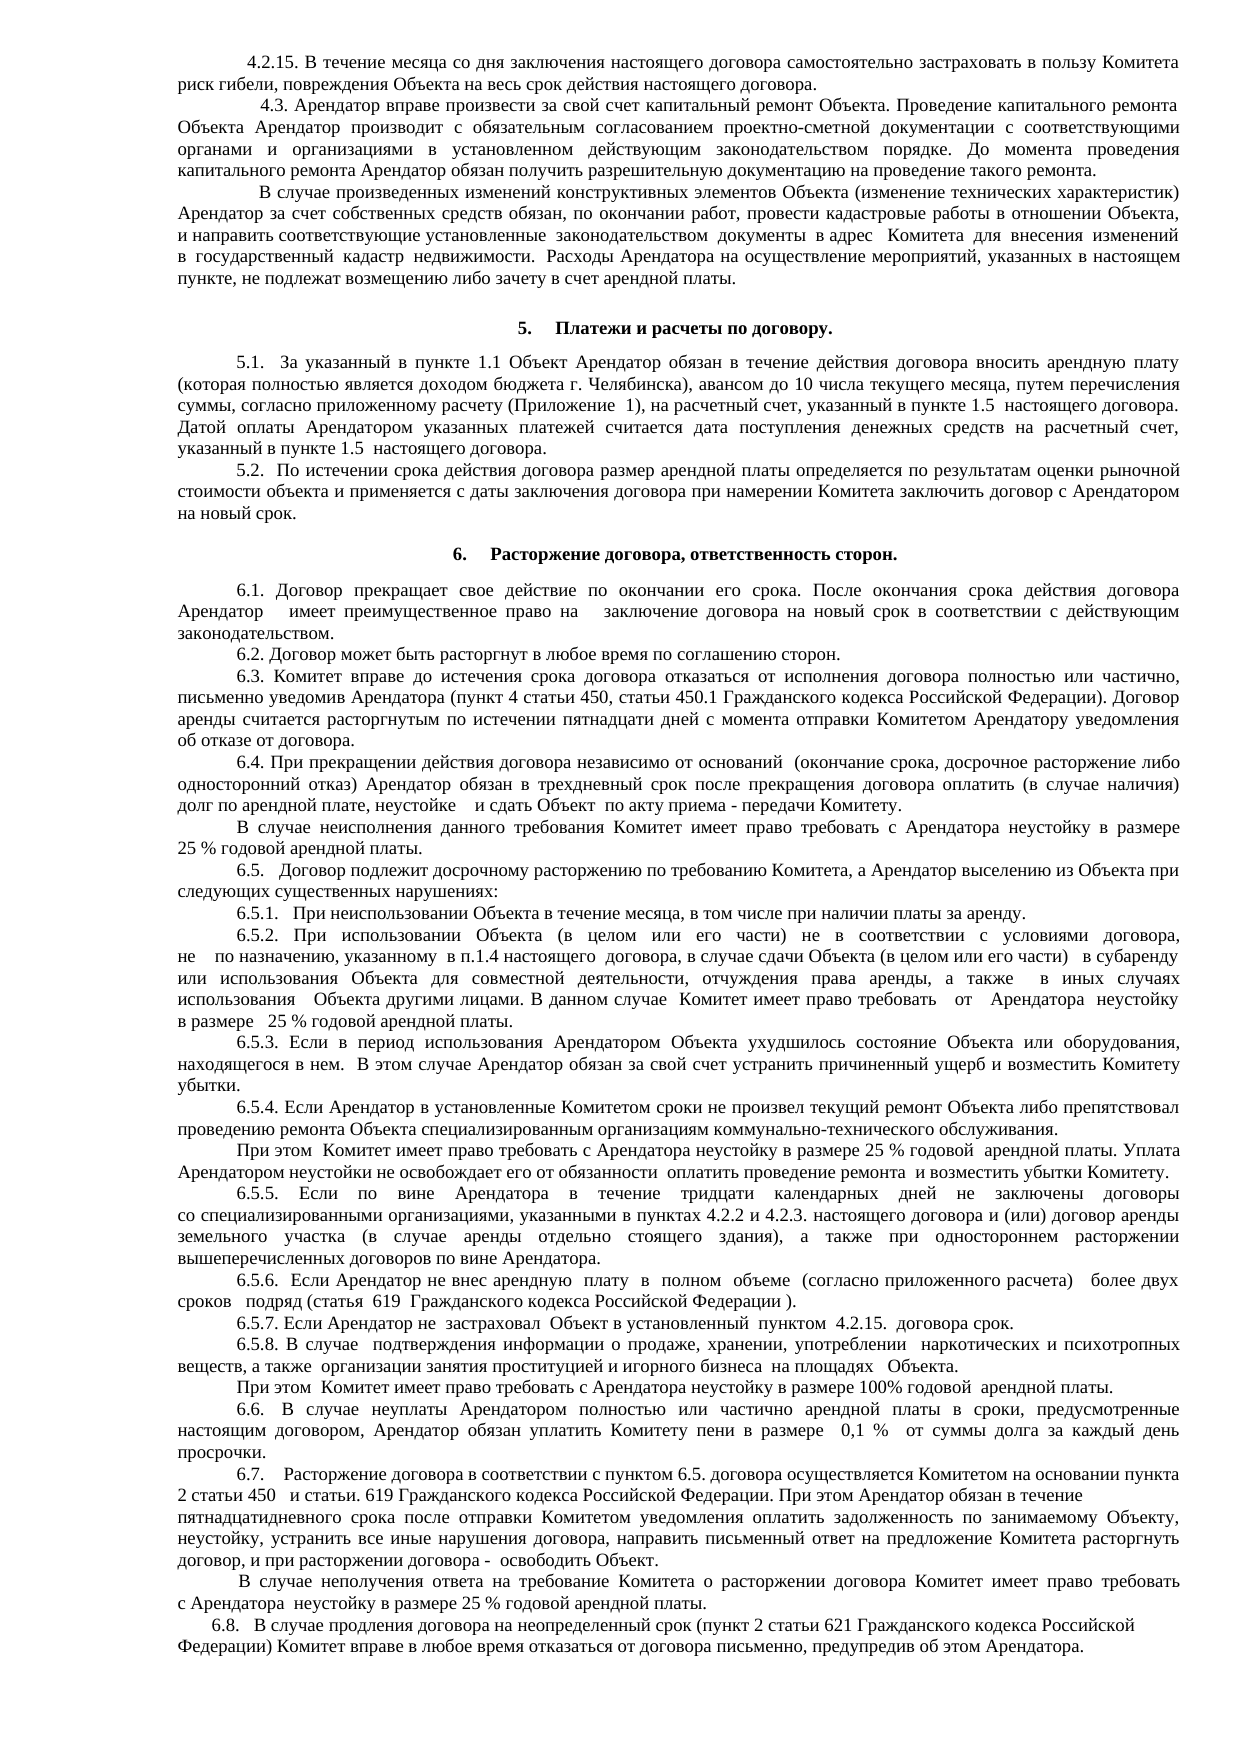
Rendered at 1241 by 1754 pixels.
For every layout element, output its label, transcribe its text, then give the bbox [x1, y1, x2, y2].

text 6.5.8. В случае подтверждения информации о продаже, хранении, употреблении наркотических и психотропных веществ, а также организации занятия проституцией и игорного бизнеса на площадях Объекта. [177, 1333, 1181, 1376]
text В случае неполучения ответа на требование Комитета о расторжении договора Комитет имеет право требовать с Арендатора неустойку в размере 25 % годовой арендной платы. [177, 1570, 1181, 1613]
text 6.1. Договор прекращает свое действие по окончании его срока. После окончания срока действия договора Арендатор имеет преимущественное право на заключение договора на новый срок в соответствии с действующим законодательством. [177, 578, 1181, 643]
text 6.2. Договор может быть расторгнут в любое время по соглашению сторон. [177, 643, 1181, 665]
text 6.3. Комитет вправе до истечения срока договора отказаться от исполнения договора полностью или частично, письменно уведомив Арендатора (пункт 4 статьи 450, статьи 450.1 Гражданского кодекса Российской Федерации). Договор аренды считается расторгнутым по истечении пятнадцати дней с момента отправки Комитетом Арендатору уведомления об отказе от договора. [177, 665, 1181, 751]
list Платежи и расчеты по договору. [169, 317, 1181, 339]
text 6.6. В случае неуплаты Арендатором полностью или частично арендной платы в сроки, предусмотренные настоящим договором, Арендатор обязан уплатить Комитету пени в размере 0,1 % от суммы долга за каждый день просрочки. [177, 1398, 1181, 1462]
list 4.2.15. В течение месяца со дня заключения настоящего договора самостоятельно застраховать в пользу Комитета риск гибели, повреждения Объекта на весь срок действия настоящего договора. [177, 51, 1181, 94]
text 6.5. Договор подлежит досрочному расторжению по требованию Комитета, а Арендатор выселению из Объекта при следующих существенных нарушениях: [177, 859, 1181, 902]
text 5.1. За указанный в пункте 1.1 Объект Арендатор обязан в течение действия договора вносить арендную плату (которая полностью является доходом бюджета г. Челябинска), авансом до 10 числа текущего месяца, путем перечисления суммы, согласно приложенному расчету (Приложение 1), на расчетный счет, указанный в пункте 1.5 настоящего договора. Датой оплаты Арендатором указанных платежей считается дата поступления денежных средств на расчетный счет, указанный в пункте 1.5 настоящего договора. [177, 351, 1181, 459]
text 6.5.1. При неиспользовании Объекта в течение месяца, в том числе при наличии платы за аренду. [177, 902, 1181, 923]
text 4.3. Арендатор вправе произвести за свой счет капитальный ремонт Объекта. Проведение капитального ремонта Объекта Арендатор производит с обязательным согласованием проектно-сметной документации с соответствующими органами и организациями в установленном действующим законодательством порядке. До момента проведения капитального ремонта Арендатор обязан получить разрешительную документацию на проведение такого ремонта. [177, 94, 1181, 181]
text В случае неисполнения данного требования Комитет имеет право требовать с Арендатора неустойку в размере 25 % годовой арендной платы. [177, 816, 1181, 859]
text 6.5.6. Если Арендатор не внес арендную плату в полном объеме (согласно приложенного расчета) более двух сроков подряд (статья 619 Гражданского кодекса Российской Федерации ). [177, 1268, 1181, 1312]
text 5.2. По истечении срока действия договора размер арендной платы определяется по результатам оценки рыночной стоимости объекта и применяется с даты заключения договора при намерении Комитета заключить договор с Арендатором на новый срок. [177, 459, 1181, 523]
text 6.5.4. Если Арендатор в установленные Комитетом сроки не произвел текущий ремонт Объекта либо препятствовал проведению ремонта Объекта специализированным организациям коммунально-технического обслуживания. [177, 1096, 1181, 1139]
text При этом Комитет имеет право требовать с Арендатора неустойку в размере 25 % годовой арендной платы. Уплата Арендатором неустойки не освобождает его от обязанности оплатить проведение ремонта и возместить убытки Комитету. [177, 1139, 1181, 1182]
text Федерации) Комитет вправе в любое время отказаться от договора письменно, предупредив об этом Арендатора. [177, 1635, 1181, 1657]
text При этом Комитет имеет право требовать с Арендатора неустойку в размере 100% годовой арендной платы. [177, 1376, 1181, 1398]
text 6.5.3. Если в период использования Арендатором Объекта ухудшилось состояние Объекта или оборудования, находящегося в нем. В этом случае Арендатор обязан за свой счет устранить причиненный ущерб и возместить Комитету убытки. [177, 1031, 1181, 1096]
text В случае произведенных изменений конструктивных элементов Объекта (изменение технических характеристик) Арендатор за счет собственных средств обязан, по окончании работ, провести кадастровые работы в отношении Объекта, и направить соответствующие установленные законодательством документы в адрес Комитета для внесения изменений в государственный кадастр недвижимости. Расходы Арендатора на осуществление мероприятий, указанных в настоящем пункте, не подлежат возмещению либо зачету в счет арендной платы. [177, 181, 1181, 288]
text 6.4. При прекращении действия договора независимо от оснований (окончание срока, досрочное расторжение либо односторонний отказ) Арендатор обязан в трехдневный срок после прекращения договора оплатить (в случае наличия) долг по арендной плате, неустойке и сдать Объект по акту приема - передачи Комитету. [177, 751, 1181, 816]
text 6.5.5. Если по вине Арендатора в течение тридцати календарных дней не заключены договоры со специализированными организациями, указанными в пунктах 4.2.2 и 4.2.3. настоящего договора и (или) договор аренды земельного участка (в случае аренды отдельно стоящего здания), а также при одностороннем расторжении вышеперечисленных договоров по вине Арендатора. [177, 1182, 1181, 1268]
text 6.5.2. При использовании Объекта (в целом или его части) не в соответствии с условиями договора, не по назначению, указанному в п.1.4 настоящего договора, в случае сдачи Объекта (в целом или его части) в субаренду или использования Объекта для совместной деятельности, отчуждения права аренды, а также в иных случаях использования Объекта другими лицами. В данном случае Комитет имеет право требовать от Арендатора неустойку в размере 25 % годовой арендной платы. [177, 923, 1181, 1031]
text 6.8. В случае продления договора на неопределенный срок (пункт 2 статьи 621 Гражданского кодекса Российской [207, 1613, 1181, 1635]
text пятнадцатидневного срока после отправки Комитетом уведомления оплатить задолженность по занимаемому Объекту, неустойку, устранить все иные нарушения договора, направить письменный ответ на предложение Комитета расторгнуть договор, и при расторжении договора - освободить Объект. [177, 1506, 1181, 1570]
list Расторжение договора, ответственность сторон. [169, 542, 1181, 564]
text 6.7. Расторжение договора в соответствии с пунктом 6.5. договора осуществляется Комитетом на основании пункта 2 статьи 450 и статьи. 619 Гражданского кодекса Российской Федерации. При этом Арендатор обязан в течение [177, 1462, 1181, 1506]
text 6.5.7. Если Арендатор не застраховал Объект в установленный пунктом 4.2.15. договора срок. [177, 1312, 1181, 1333]
